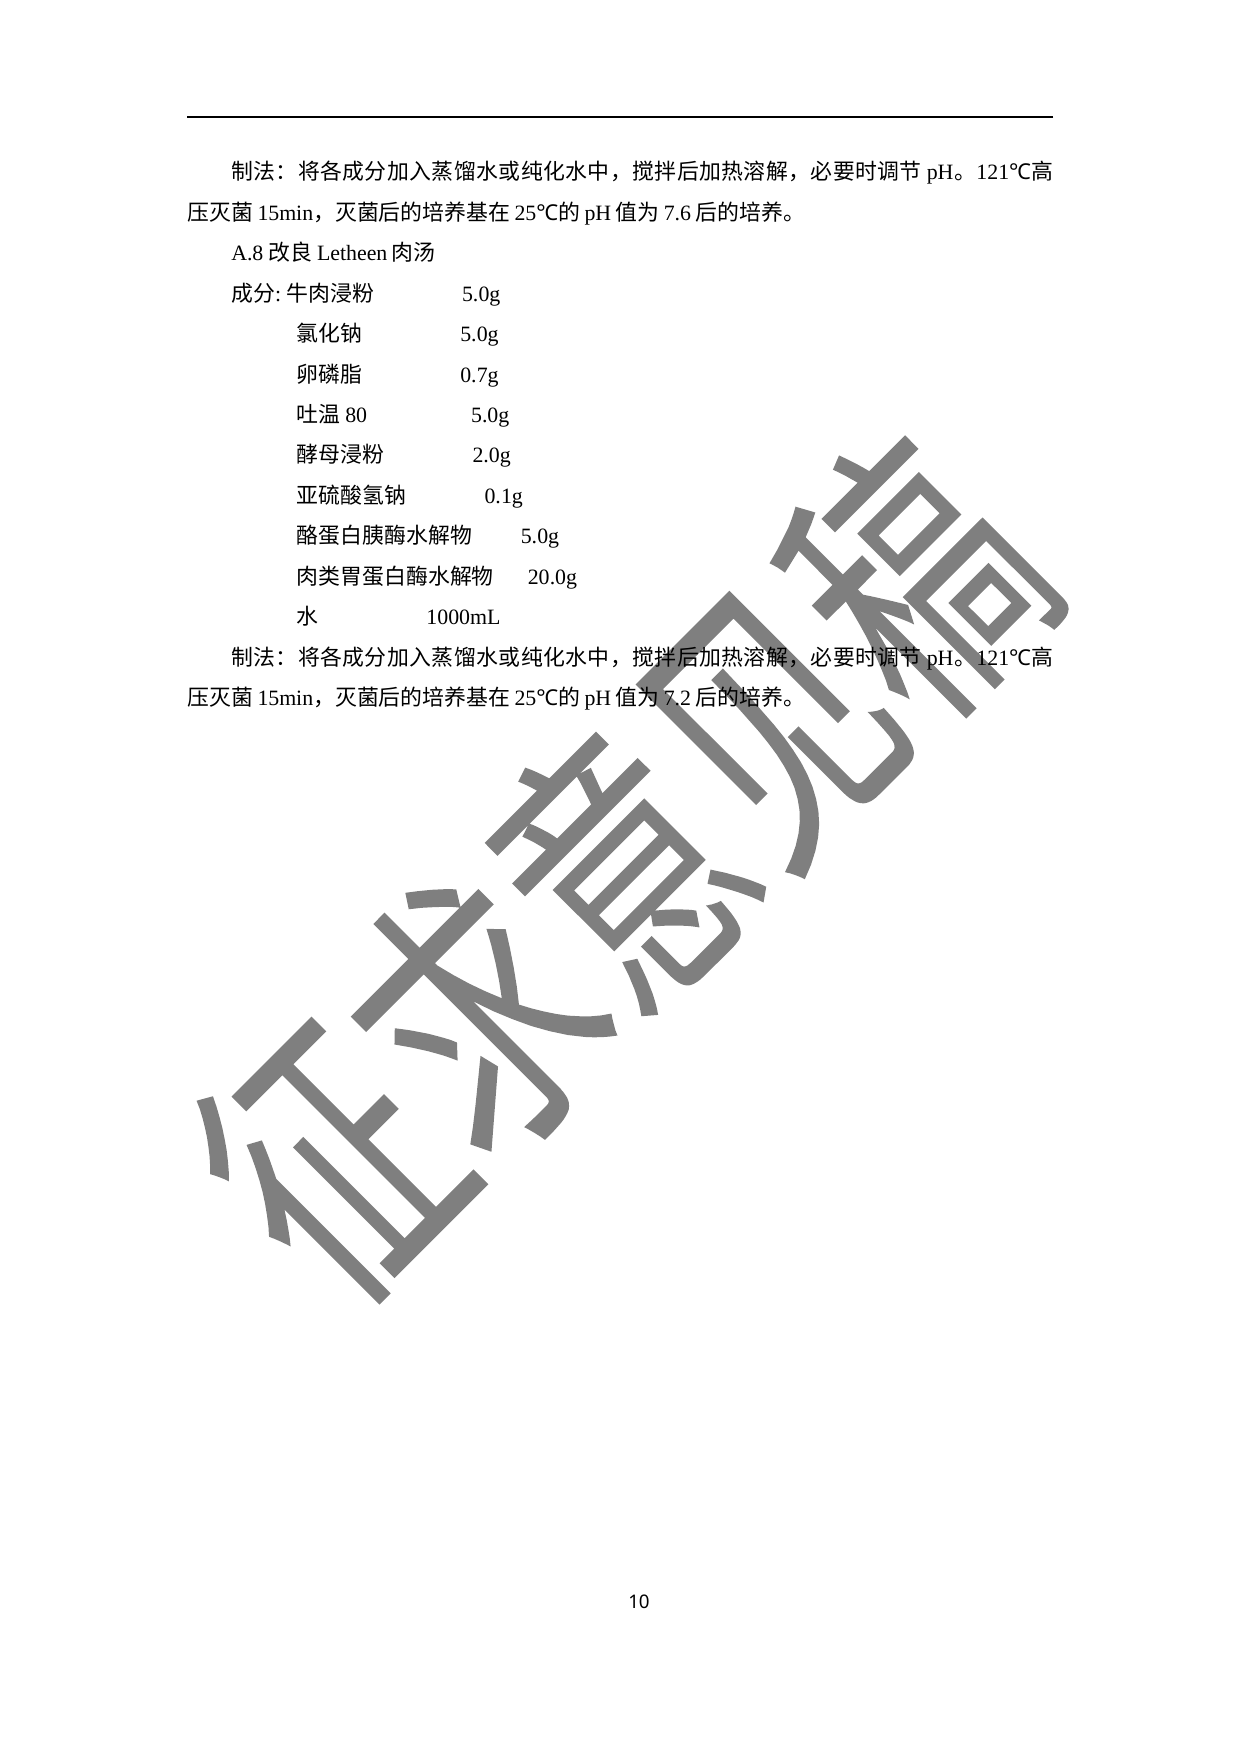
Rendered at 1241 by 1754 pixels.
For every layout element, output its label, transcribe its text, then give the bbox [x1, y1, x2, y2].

text 成分: 牛肉浸粉 5.0g [187, 275, 1053, 308]
text 制法：将各成分加入蒸馏水或纯化水中，搅拌后加热溶解，必要时调节pH。121℃高压灭菌15min，灭菌后的培养基在25℃的pH值为7.6后的培养。 [187, 154, 1053, 227]
text 肉类胃蛋白酶水解物 20.0g [187, 558, 1053, 591]
text 氯化钠 5.0g [187, 316, 1053, 348]
text A.8 改良Letheen肉汤 [187, 235, 1053, 267]
text 亚硫酸氢钠 0.1g [187, 477, 1053, 510]
text 水 1000mL [187, 599, 1053, 631]
text 酪蛋白胰酶水解物 5.0g [187, 518, 1053, 550]
text 吐温 80 5.0g [187, 397, 1053, 429]
text 制法：将各成分加入蒸馏水或纯化水中，搅拌后加热溶解，必要时调节pH。121℃高压灭菌15min，灭菌后的培养基在25℃的pH值为7.2后的培养。 [187, 639, 1053, 712]
text 卵磷脂 0.7g [187, 356, 1053, 389]
text 酵母浸粉 2.0g [187, 437, 1053, 469]
